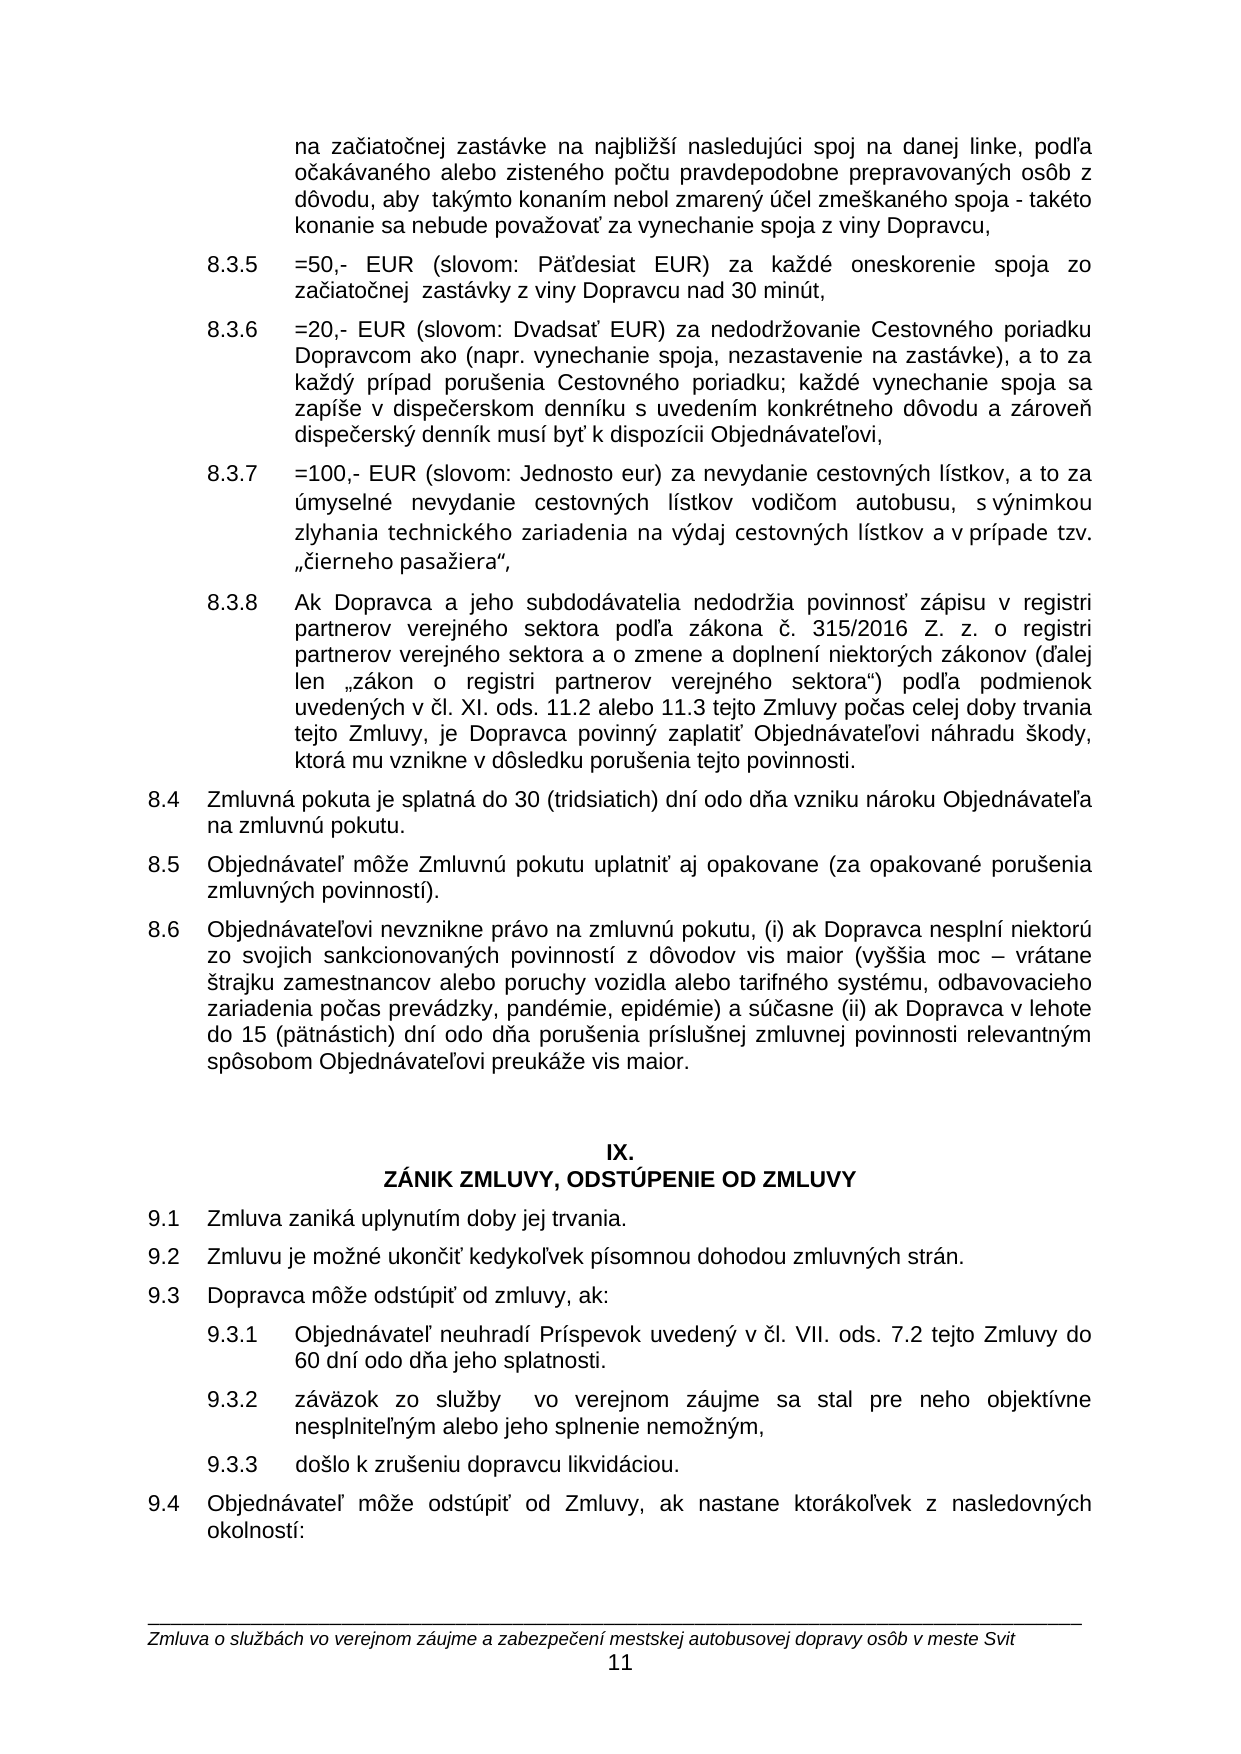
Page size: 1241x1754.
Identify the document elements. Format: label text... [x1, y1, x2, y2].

text 8.3.7 =100,- EUR (slovom: Jednosto eur) za nevydanie cestovných lístkov, a to za úmyselné nevydanie cestovných lístkov vodičom autobusu, s výnimkou zlyhania technického zariadenia na výdaj cestovných lístkov a v prípade tzv. „čierneho pasažiera“, [207, 460, 1092, 576]
text 8.3.8 Ak Dopravca a jeho subdodávatelia nedodržia povinnosť zápisu v registri partnerov verejného sektora podľa zákona č. 315/2016 Z. z. o registri partnerov verejného sektora a o zmene a doplnení niektorých zákonov (ďalej len „zákon o registri partnerov verejného sektora“) podľa podmienok uvedených v čl. XI. ods. 11.2 alebo 11.3 tejto Zmluvy počas celej doby trvania tejto Zmluvy, je Dopravca povinný zaplatiť Objednávateľovi náhradu škody, ktorá mu vznikne v dôsledku porušenia tejto povinnosti. [207, 588, 1092, 773]
text zánik zmluvy, odstúpenie od zmluvy [148, 1166, 1092, 1192]
text 8.6 Objednávateľovi nevznikne právo na zmluvnú pokutu, (i) ak Dopravca nesplní niektorú zo svojich sankcionovaných povinností z dôvodov vis maior (vyššia moc – vrátane štrajku zamestnancov alebo poruchy vozidla alebo tarifného systému, odbavovacieho zariadenia počas prevádzky, pandémie, epidémie) a súčasne (ii) ak Dopravca v lehote do 15 (pätnástich) dní odo dňa porušenia príslušnej zmluvnej povinnosti relevantným spôsobom Objednávateľovi preukáže vis maior. [148, 916, 1092, 1074]
text 8.4 Zmluvná pokuta je splatná do 30 (tridsiatich) dní odo dňa vzniku nároku Objednávateľa na zmluvnú pokutu. [148, 786, 1092, 838]
text 9.3.1 Objednávateľ neuhradí Príspevok uvedený v čl. VII. ods. 7.2 tejto Zmluvy do 60 dní odo dňa jeho splatnosti. [207, 1321, 1092, 1374]
text IX. [148, 1139, 1092, 1166]
text 9.3 Dopravca môže odstúpiť od zmluvy, ak: [148, 1282, 1092, 1308]
text 9.3.2 záväzok zo služby vo verejnom záujme sa stal pre neho objektívne nesplniteľným alebo jeho splnenie nemožným, [207, 1386, 1092, 1439]
text 9.2 Zmluvu je možné ukončiť kedykoľvek písomnou dohodou zmluvných strán. [148, 1243, 1092, 1270]
text 8.3.6 =20,- EUR (slovom: Dvadsať EUR) za nedodržovanie Cestovného poriadku Dopravcom ako (napr. vynechanie spoja, nezastavenie na zastávke), a to za každý prípad porušenia Cestovného poriadku; každé vynechanie spoja sa zapíše v dispečerskom denníku s uvedením konkrétneho dôvodu a zároveň dispečerský denník musí byť k dispozícii Objednávateľovi, [207, 316, 1092, 448]
text 9.1 Zmluva zaniká uplynutím doby jej trvania. [148, 1204, 1092, 1231]
text 8.3.5 =50,- EUR (slovom: Päťdesiat EUR) za každé oneskorenie spoja zo začiatočnej zastávky z viny Dopravcu nad 30 minút, [207, 251, 1092, 303]
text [207, 133, 1092, 238]
text 9.3.3 došlo k zrušeniu dopravcu likvidáciou. [207, 1451, 1092, 1478]
text 8.5 Objednávateľ môže Zmluvnú pokutu uplatniť aj opakovane (za opakované porušenia zmluvných povinností). [148, 851, 1092, 903]
text 9.4 Objednávateľ môže odstúpiť od Zmluvy, ak nastane ktorákoľvek z nasledovných okolností: [148, 1490, 1092, 1543]
